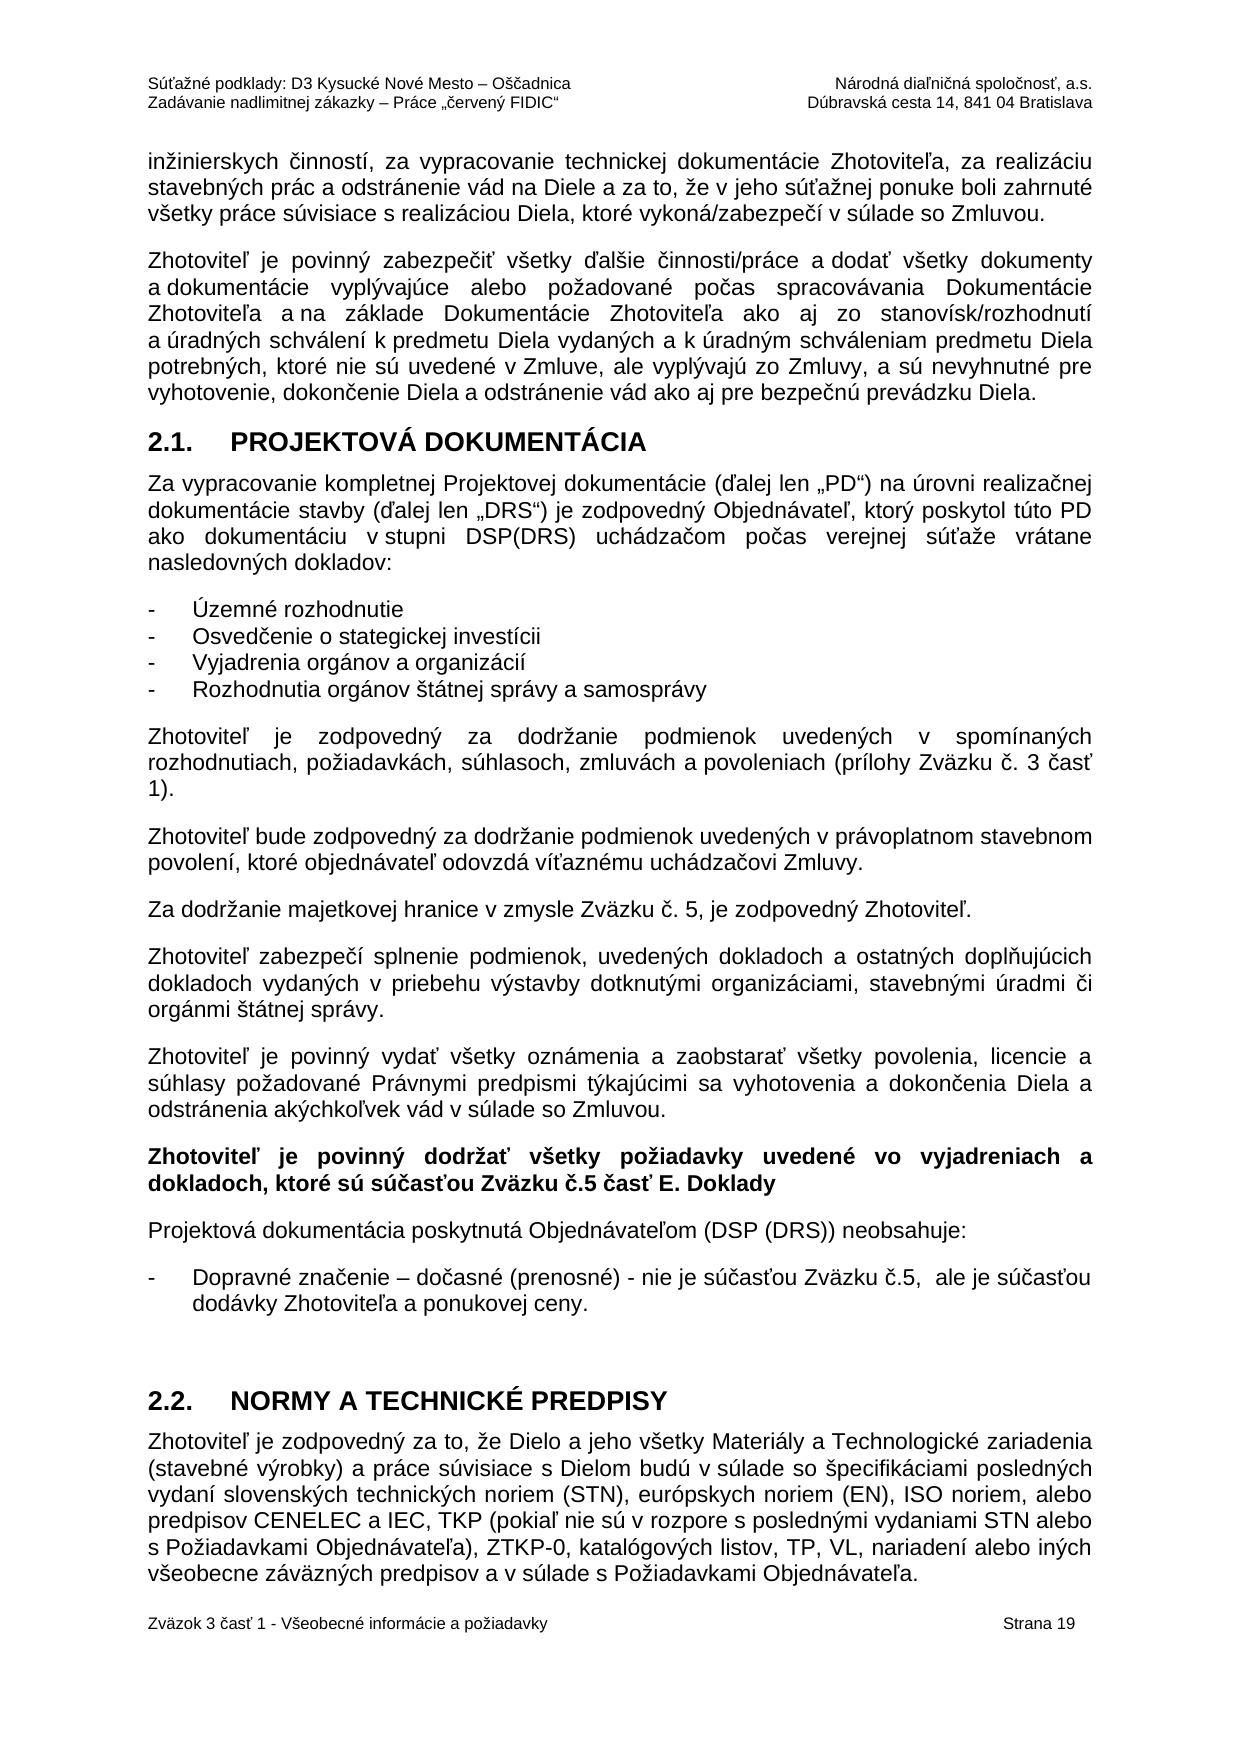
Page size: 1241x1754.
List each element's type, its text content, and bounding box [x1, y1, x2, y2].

list Osvedčenie o stategickej investícii [148, 623, 1093, 649]
text Za dodržanie majetkovej hranice v zmysle Zväzku č. 5, je zodpovedný Zhotoviteľ. [148, 896, 1093, 922]
text Za vypracovanie kompletnej Projektovej dokumentácie (ďalej len „PD“) na úrovni realizačnej dokumentácie stavby (ďalej len „DRS“) je zodpovedný Objednávateľ, ktorý poskytol túto PD ako dokumentáciu v stupni DSP(DRS) uchádzačom počas verejnej súťaže vrátane nasledovných dokladov: [148, 470, 1093, 576]
list Dopravné značenie – dočasné (prenosné) - nie je súčasťou Zväzku č.5, ale je súčasťou dodávky Zhotoviteľa a ponukovej ceny. [148, 1264, 1093, 1317]
subtitle NORMY A TECHNICKÉ PREDPISY [148, 1384, 1093, 1416]
text Zhotoviteľ je povinný zabezpečiť všetky ďalšie činnosti/práce a dodať všetky dokumenty a dokumentácie vyplývajúce alebo požadované počas spracovávania Dokumentácie Zhotoviteľa a na základe Dokumentácie Zhotoviteľa ako aj zo stanovísk/rozhodnutí a úradných schválení k predmetu Diela vydaných a k úradným schváleniam predmetu Diela potrebných, ktoré nie sú uvedené v Zmluve, ale vyplývajú zo Zmluvy, a sú nevyhnutné pre vyhotovenie, dokončenie Diela a odstránenie vád ako aj pre bezpečnú prevádzku Diela. [148, 247, 1093, 406]
text Zhotoviteľ je zodpovedný za dodržanie podmienok uvedených v spomínaných rozhodnutiach, požiadavkách, súhlasoch, zmluvách a povoleniach (prílohy Zväzku č. 3 časť 1). [148, 723, 1093, 802]
text Zhotoviteľ zabezpečí splnenie podmienok, uvedených dokladoch a ostatných doplňujúcich dokladoch vydaných v priebehu výstavby dotknutými organizáciami, stavebnými úradmi či orgánmi štátnej správy. [148, 943, 1093, 1022]
subtitle PROJEKTOVÁ DOKUMENTÁCIA [148, 426, 1093, 458]
text Zhotoviteľ je zodpovedný za to, že Dielo a jeho všetky Materiály a Technologické zariadenia (stavebné výrobky) a práce súvisiace s Dielom budú v súlade so špecifikáciami posledných vydaní slovenských technických noriem (STN), európskych noriem (EN), ISO noriem, alebo predpisov CENELEC a IEC, TKP (pokiaľ nie sú v rozpore s poslednými vydaniami STN alebo s Požiadavkami Objednávateľa), ZTKP-0, katalógových listov, TP, VL, nariadení alebo iných všeobecne záväzných predpisov a v súlade s Požiadavkami Objednávateľa. [148, 1428, 1093, 1586]
text Zhotoviteľ bude zodpovedný za dodržanie podmienok uvedených v právoplatnom stavebnom povolení, ktoré objednávateľ odovzdá víťaznému uchádzačovi Zmluvy. [148, 823, 1093, 875]
list Vyjadrenia orgánov a organizácií [148, 649, 1093, 676]
list Rozhodnutia orgánov štátnej správy a samosprávy [148, 676, 1093, 702]
text Projektová dokumentácia poskytnutá Objednávateľom (DSP (DRS)) neobsahuje: [148, 1217, 1093, 1243]
text Zhotoviteľ je povinný vydať všetky oznámenia a zaobstarať všetky povolenia, licencie a súhlasy požadované Právnymi predpismi týkajúcimi sa vyhotovenia a dokončenia Diela a odstránenia akýchkoľvek vád v súlade so Zmluvou. [148, 1043, 1093, 1122]
list Územné rozhodnutie [148, 596, 1093, 623]
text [148, 148, 1093, 227]
text Zhotoviteľ je povinný dodržať všetky požiadavky uvedené vo vyjadreniach a dokladoch, ktoré sú súčasťou Zväzku č.5 časť E. Doklady [148, 1143, 1093, 1196]
